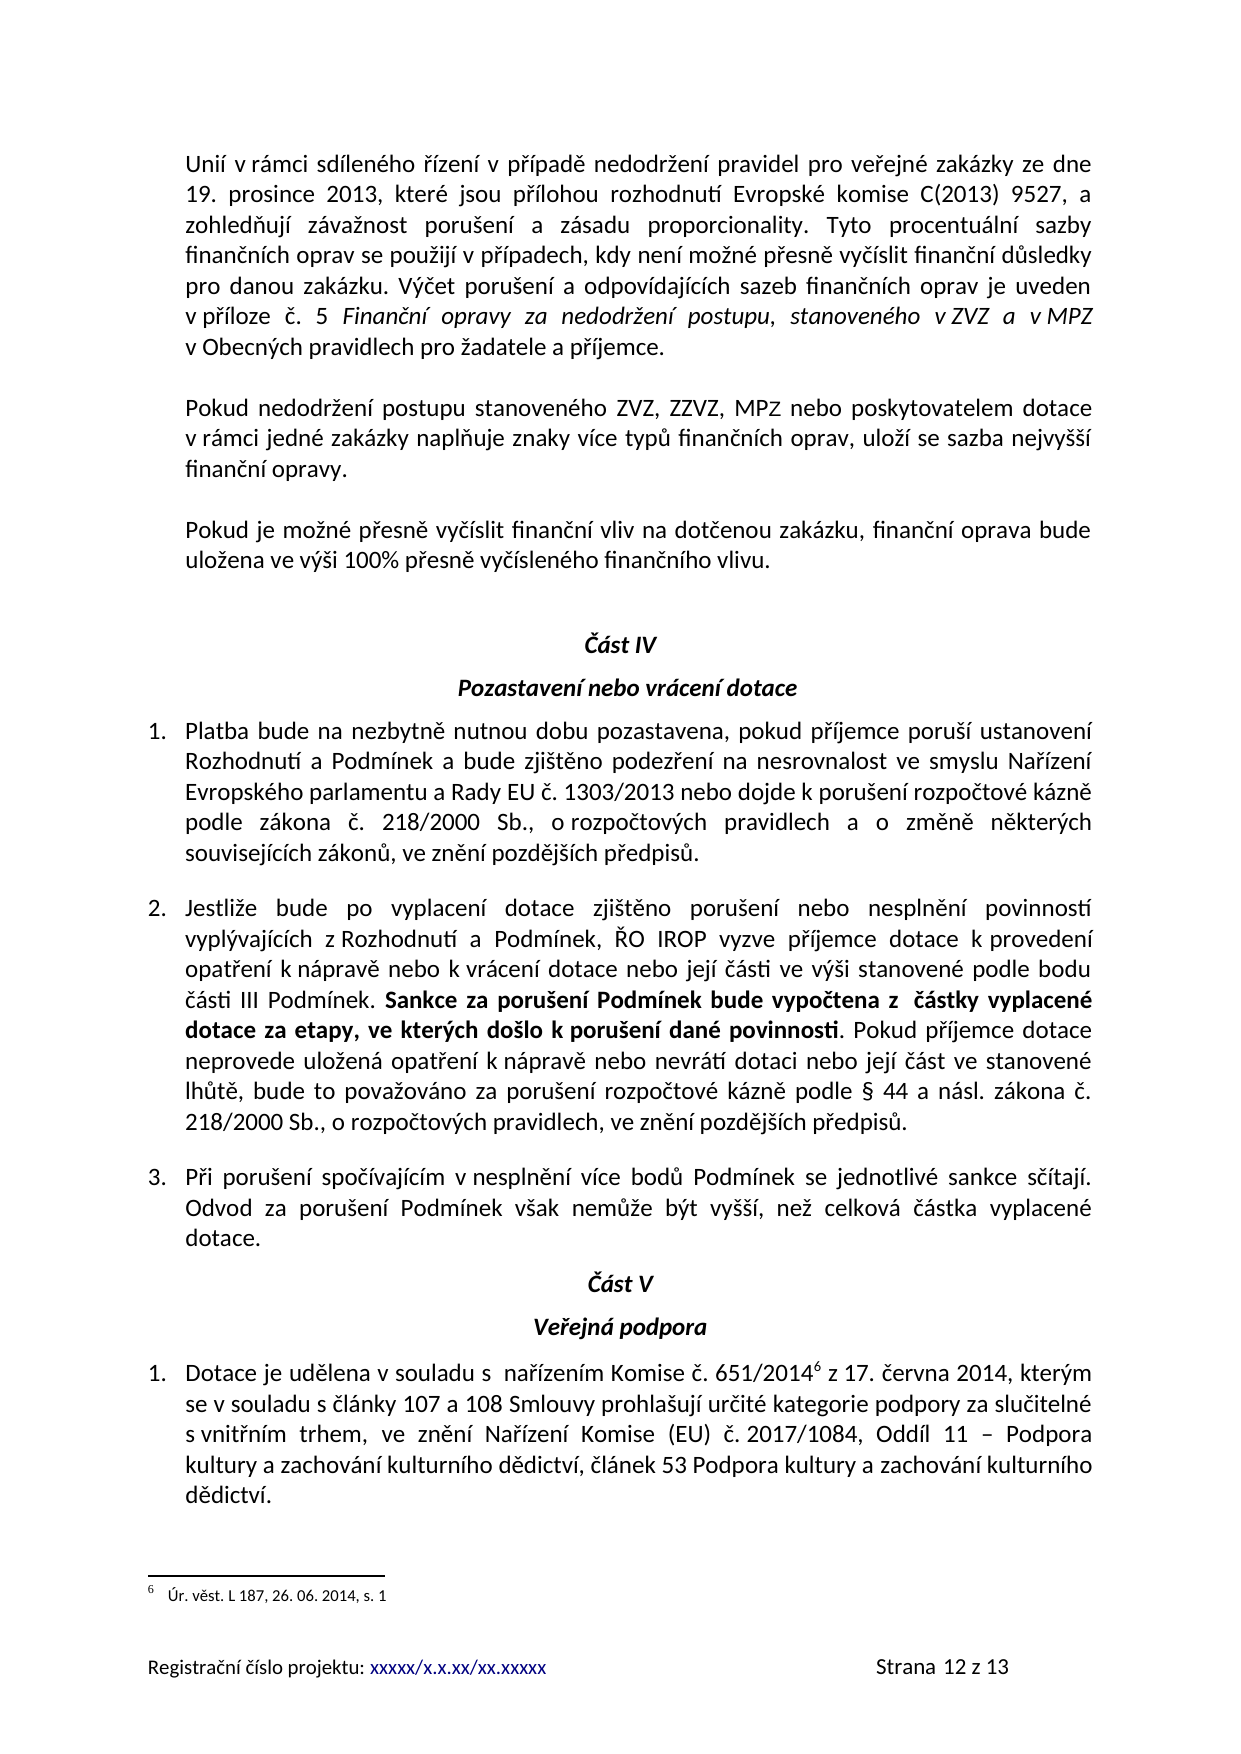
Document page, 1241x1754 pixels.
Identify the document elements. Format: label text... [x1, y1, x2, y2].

text Veřejná podpora [148, 1311, 1092, 1342]
list Platba bude na nezbytně nutnou dobu pozastavena, pokud příjemce poruší ustanovení Rozhodnutí a Podmínek a bude zjištěno podezření na nesrovnalost ve smyslu Nařízení Evropského parlamentu a Rady EU č. 1303/2013 nebo dojde k porušení rozpočtové kázně podle zákona č. 218/2000 Sb., o rozpočtových pravidlech a o změně některých souvisejících zákonů, ve znění pozdějších předpisů. [148, 715, 1092, 867]
text Pozastavení nebo vrácení dotace [162, 672, 1093, 702]
text Část IV [148, 629, 1092, 659]
list Jestliže bude po vyplacení dotace zjištěno porušení nebo nesplnění povinností vyplývajících z Rozhodnutí a Podmínek, ŘO IROP vyzve příjemce dotace k provedení opatření k nápravě nebo k vrácení dotace nebo její části ve výši stanovené podle bodu části III Podmínek. Sankce za porušení Podmínek bude vypočtena z částky vyplacené dotace za etapy, ve kterých došlo k porušení dané povinnosti. Pokud příjemce dotace neprovede uložená opatření k nápravě nebo nevrátí dotaci nebo její část ve stanovené lhůtě, bude to považováno za porušení rozpočtové kázně podle § 44 a násl. zákona č. 218/2000 Sb., o rozpočtových pravidlech, ve znění pozdějších předpisů. [148, 892, 1092, 1137]
text Pokud nedodržení postupu stanoveného ZVZ, ZZVZ, MPZ nebo poskytovatelem dotace v rámci jedné zakázky naplňuje znaky více typů finančních oprav, uloží se sazba nejvyšší finanční opravy. [185, 392, 1092, 483]
list Při porušení spočívajícím v nesplnění více bodů Podmínek se jednotlivé sankce sčítají. Odvod za porušení Podmínek však nemůže být vyšší, než celková částka vyplacené dotace. [148, 1162, 1092, 1253]
text Pokud je možné přesně vyčíslit finanční vliv na dotčenou zakázku, finanční oprava bude uložena ve výši 100% přesně vyčísleného finančního vlivu. [185, 514, 1092, 575]
list Dotace je udělena v souladu s nařízením Komise č. 651/2014 z 17. června 2014, kterým se v souladu s články 107 a 108 Smlouvy prohlašují určité kategorie podpory za slučitelné s vnitřním trhem, ve znění Nařízení Komise (EU) č. 2017/1084, Oddíl 11 – Podpora kultury a zachování kulturního dědictví, článek 53 Podpora kultury a zachování kulturního dědictví. [148, 1357, 1092, 1510]
text Část V [148, 1268, 1092, 1299]
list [148, 148, 1092, 361]
